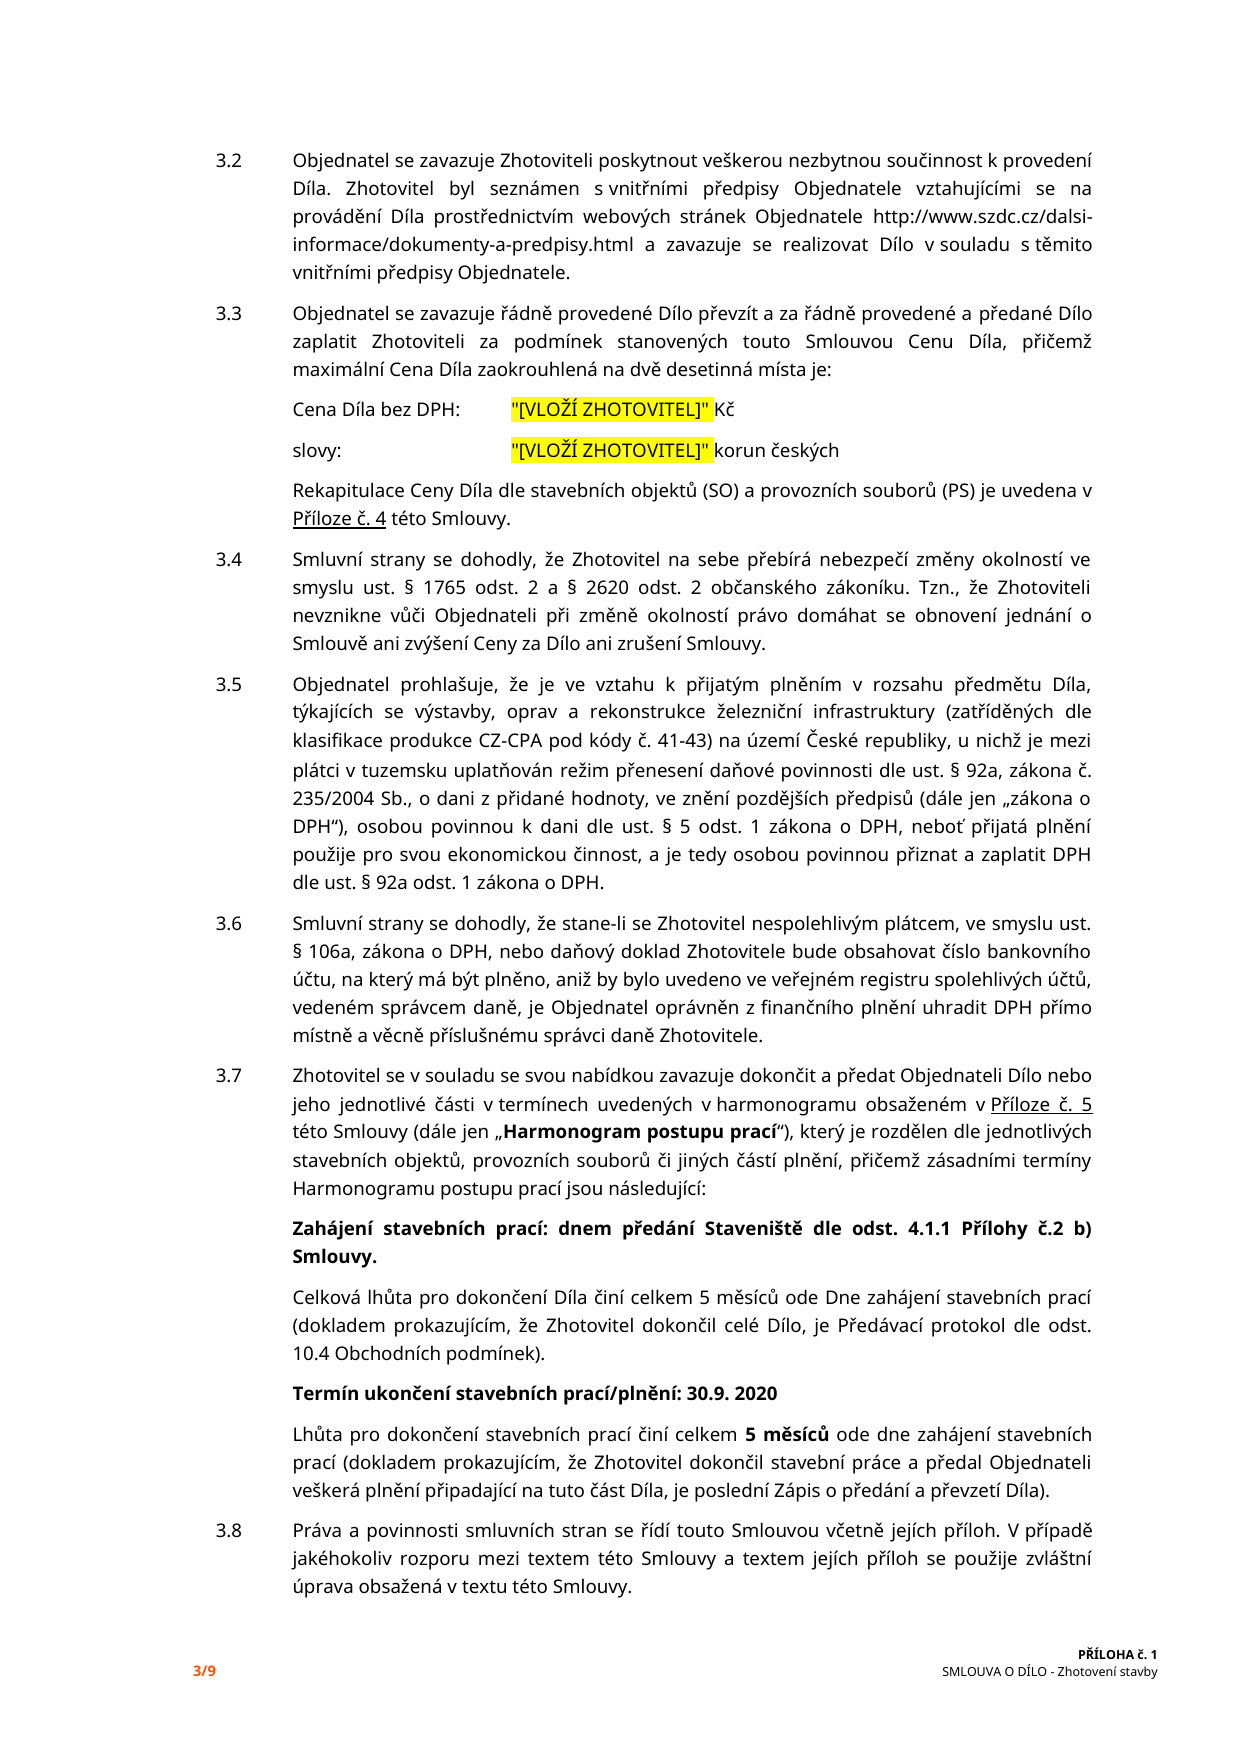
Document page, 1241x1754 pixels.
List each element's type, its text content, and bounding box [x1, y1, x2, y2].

text Celková lhůta pro dokončení Díla činí celkem 5 měsíců ode Dne zahájení stavebních prací (dokladem prokazujícím, že Zhotovitel dokončil celé Dílo, je Předávací protokol dle odst. 10.4 Obchodních podmínek). [292, 1284, 1093, 1366]
text Cena Díla bez DPH: Kč [292, 397, 511, 422]
text Objednatel se zavazuje Zhotoviteli poskytnout veškerou nezbytnou součinnost k provedení Díla. Zhotovitel byl seznámen s vnitřními předpisy Objednatele vztahujícími se na provádění Díla prostřednictvím webových stránek Objednatele http://www.szdc.cz/dalsi-informace/dokumenty-a-predpisy.html a zavazuje se realizovat Dílo v souladu s těmito vnitřními předpisy Objednatele. [216, 147, 1093, 285]
text Zahájení stavebních prací: dnem předání Staveniště dle odst. 4.1.1 Přílohy č.2 b) Smlouvy. [292, 1215, 1093, 1269]
text Objednatel prohlašuje, že je ve vztahu k přijatým plněním v rozsahu předmětu Díla, týkajících se výstavby, oprav a rekonstrukce železniční infrastruktury (zatříděných dle klasifikace produkce CZ-CPA pod kódy č. 41-43) na území České republiky, u nichž je mezi plátci v tuzemsku uplatňován režim přenesení daňové povinnosti dle ust. § 92a, zákona č. 235/2004 Sb., o dani z přidané hodnoty, ve znění pozdějších předpisů (dále jen „zákona o DPH“), osobou povinnou k dani dle ust. § 5 odst. 1 zákona o DPH, neboť přijatá plnění použije pro svou ekonomickou činnost, a je tedy osobou povinnou přiznat a zaplatit DPH dle ust. § 92a odst. 1 zákona o DPH. [216, 671, 1093, 895]
text Cena Díla bez DPH: Kč [714, 397, 1093, 422]
text Objednatel se zavazuje řádně provedené Dílo převzít a za řádně provedené a předané Dílo zaplatit Zhotoviteli za podmínek stanovených touto Smlouvou Cenu Díla, přičemž maximální Cena Díla zaokrouhlená na dvě desetinná místa je: [216, 300, 1093, 382]
text Lhůta pro dokončení stavebních prací činí celkem 5 měsíců ode dne zahájení stavebních prací (dokladem prokazujícím, že Zhotovitel dokončil stavební práce a předal Objednateli veškerá plnění připadající na tuto část Díla, je poslední Zápis o předání a převzetí Díla). [292, 1421, 1093, 1503]
text slovy: korun českých [714, 437, 1093, 463]
text Smluvní strany se dohodly, že stane-li se Zhotovitel nespolehlivým plátcem, ve smyslu ust. § 106a, zákona o DPH, nebo daňový doklad Zhotovitele bude obsahovat číslo bankovního účtu, na který má být plněno, aniž by bylo uvedeno ve veřejném registru spolehlivých účtů, vedeném správcem daně, je Objednatel oprávněn z finančního plnění uhradit DPH přímo místně a věcně příslušnému správci daně Zhotovitele. [216, 910, 1093, 1048]
text Práva a povinnosti smluvních stran se řídí touto Smlouvou včetně jejích příloh. V případě jakéhokoliv rozporu mezi textem této Smlouvy a textem jejích příloh se použije zvláštní úprava obsažená v textu této Smlouvy. [216, 1518, 1093, 1599]
text Smluvní strany se dohodly, že Zhotovitel na sebe přebírá nebezpečí změny okolností ve smyslu ust. § 1765 odst. 2 a § 2620 odst. 2 občanského zákoníku. Tzn., že Zhotoviteli nevznikne vůči Objednateli při změně okolností právo domáhat se obnovení jednání o Smlouvě ani zvýšení Ceny za Dílo ani zrušení Smlouvy. [216, 546, 1093, 656]
text slovy: korun českých [292, 437, 511, 463]
text Zhotovitel se v souladu se svou nabídkou zavazuje dokončit a předat Objednateli Dílo nebo jeho jednotlivé části v termínech uvedených v harmonogramu obsaženém v Příloze č. 5 této Smlouvy (dále jen „Harmonogram postupu prací“), který je rozdělen dle jednotlivých stavebních objektů, provozních souborů či jiných částí plnění, přičemž zásadními termíny Harmonogramu postupu prací jsou následující: [216, 1063, 1093, 1200]
text Termín ukončení stavebních prací/plnění: 30.9. 2020 [292, 1381, 1093, 1406]
text Rekapitulace Ceny Díla dle stavebních objektů (SO) a provozních souborů (PS) je uvedena v Příloze č. 4 této Smlouvy. [292, 478, 1093, 531]
